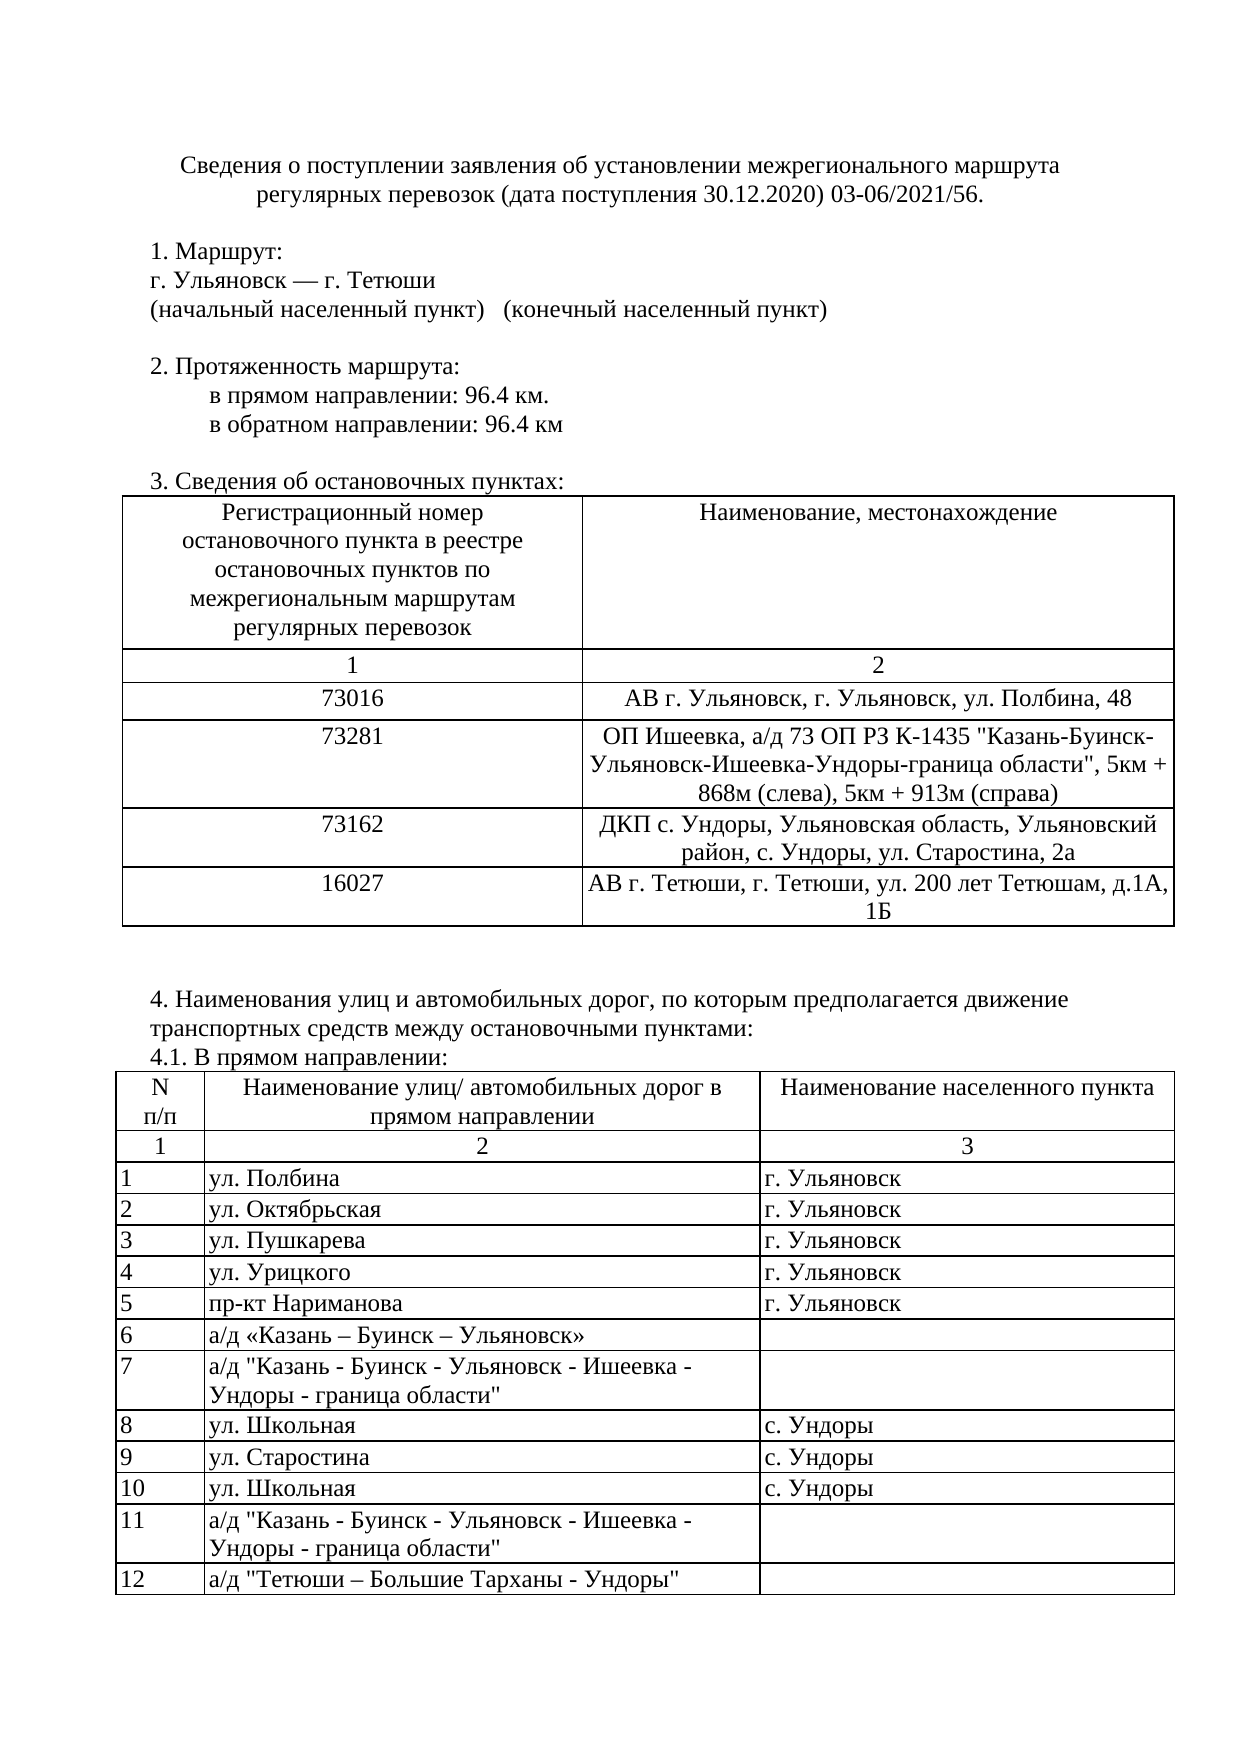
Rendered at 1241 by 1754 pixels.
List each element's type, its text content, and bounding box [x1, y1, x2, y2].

table_cell 3 [761, 1131, 1174, 1161]
table_cell 9 [117, 1442, 204, 1472]
table_cell г. Ульяновск [761, 1194, 1174, 1224]
table_cell 73162 [123, 809, 582, 866]
table_cell 5 [117, 1288, 204, 1318]
table_cell г. Ульяновск [761, 1257, 1174, 1287]
text 2. Протяженность маршрута: [150, 351, 1090, 380]
text 4.1. В прямом направлении: [150, 1042, 1090, 1071]
table_cell с. Ундоры [761, 1411, 1174, 1440]
text 1. Маршрут: [150, 236, 1090, 265]
table_cell [761, 1564, 1174, 1594]
table_cell 1 [117, 1163, 204, 1192]
table_cell ул. Октябрьская [205, 1194, 759, 1224]
table_cell АВ г. Ульяновск, г. Ульяновск, ул. Полбина, 48 [583, 683, 1173, 719]
table_cell ул. Школьная [205, 1473, 759, 1503]
table_cell 8 [117, 1411, 204, 1440]
table_cell с. Ундоры [761, 1473, 1174, 1503]
table_cell 6 [117, 1320, 204, 1350]
table_cell 1 [123, 650, 582, 681]
table_cell 4 [117, 1257, 204, 1287]
table_cell 1 [117, 1131, 204, 1161]
text Сведения о поступлении заявления об установлении межрегионального маршрута регулярных перевозок (дата поступления 30.12.2020) 03-06/2021/56. [150, 150, 1090, 207]
text 3. Сведения об остановочных пунктах: [150, 466, 1090, 495]
table_cell 2 [583, 650, 1173, 681]
table_cell АВ г. Тетюши, г. Тетюши, ул. 200 лет Тетюшам, д.1А, 1Б [583, 868, 1173, 925]
table_cell [761, 1320, 1174, 1350]
table_cell г. Ульяновск [761, 1288, 1174, 1318]
table_cell 2 [205, 1131, 759, 1161]
table_header Наименование, местонахождение [583, 497, 1173, 648]
table_header Наименование населенного пункта [761, 1072, 1174, 1129]
table_cell [761, 1351, 1174, 1409]
text г. Ульяновск — г. Тетюши [150, 265, 1090, 294]
text в обратном направлении: 96.4 км [150, 409, 1090, 437]
table_cell г. Ульяновск [761, 1226, 1174, 1255]
table_cell 3 [117, 1226, 204, 1255]
table_header Наименование улиц/ автомобильных дорог в прямом направлении [205, 1072, 759, 1129]
table_cell с. Ундоры [761, 1442, 1174, 1472]
table_cell 73281 [123, 721, 582, 807]
table_cell ОП Ишеевка, а/д 73 ОП РЗ К-1435 "Казань-Буинск-Ульяновск-Ишеевка-Ундоры-граница области", 5км + 868м (слева), 5км + 913м (справа) [583, 721, 1173, 807]
text в прямом направлении: 96.4 км. [150, 380, 1090, 409]
table_cell 2 [117, 1194, 204, 1224]
table_cell а/д "Тетюши – Большие Тарханы - Ундоры" [205, 1564, 759, 1594]
table_cell г. Ульяновск [761, 1163, 1174, 1192]
table_cell ул. Полбина [205, 1163, 759, 1192]
table_cell ул. Урицкого [205, 1257, 759, 1287]
table_header Регистрационный номер остановочного пункта в реестре остановочных пунктов по межрегиональным маршрутам регулярных перевозок [123, 497, 582, 648]
text (начальный населенный пункт) (конечный населенный пункт) [150, 294, 1090, 322]
table_cell 10 [117, 1473, 204, 1503]
table_cell [761, 1505, 1174, 1562]
table_cell а/д "Казань - Буинск - Ульяновск - Ишеевка - Ундоры - граница области" [205, 1505, 759, 1562]
table_cell 11 [117, 1505, 204, 1562]
table_cell а/д «Казань – Буинск – Ульяновск» [205, 1320, 759, 1350]
text 4. Наименования улиц и автомобильных дорог, по которым предполагается движение транспортных средств между остановочными пунктами: [150, 984, 1090, 1042]
table_cell а/д "Казань - Буинск - Ульяновск - Ишеевка - Ундоры - граница области" [205, 1351, 759, 1409]
table_cell 73016 [123, 683, 582, 719]
table_cell 16027 [123, 868, 582, 925]
table_cell ул. Старостина [205, 1442, 759, 1472]
table_cell 12 [117, 1564, 204, 1594]
table_cell пр-кт Нариманова [205, 1288, 759, 1318]
table_cell ул. Пушкарева [205, 1226, 759, 1255]
table_cell 7 [117, 1351, 204, 1409]
table_cell ул. Школьная [205, 1411, 759, 1440]
table_cell ДКП с. Ундоры, Ульяновская область, Ульяновский район, с. Ундоры, ул. Старостина, 2а [583, 809, 1173, 866]
table_header N п/п [117, 1072, 204, 1129]
